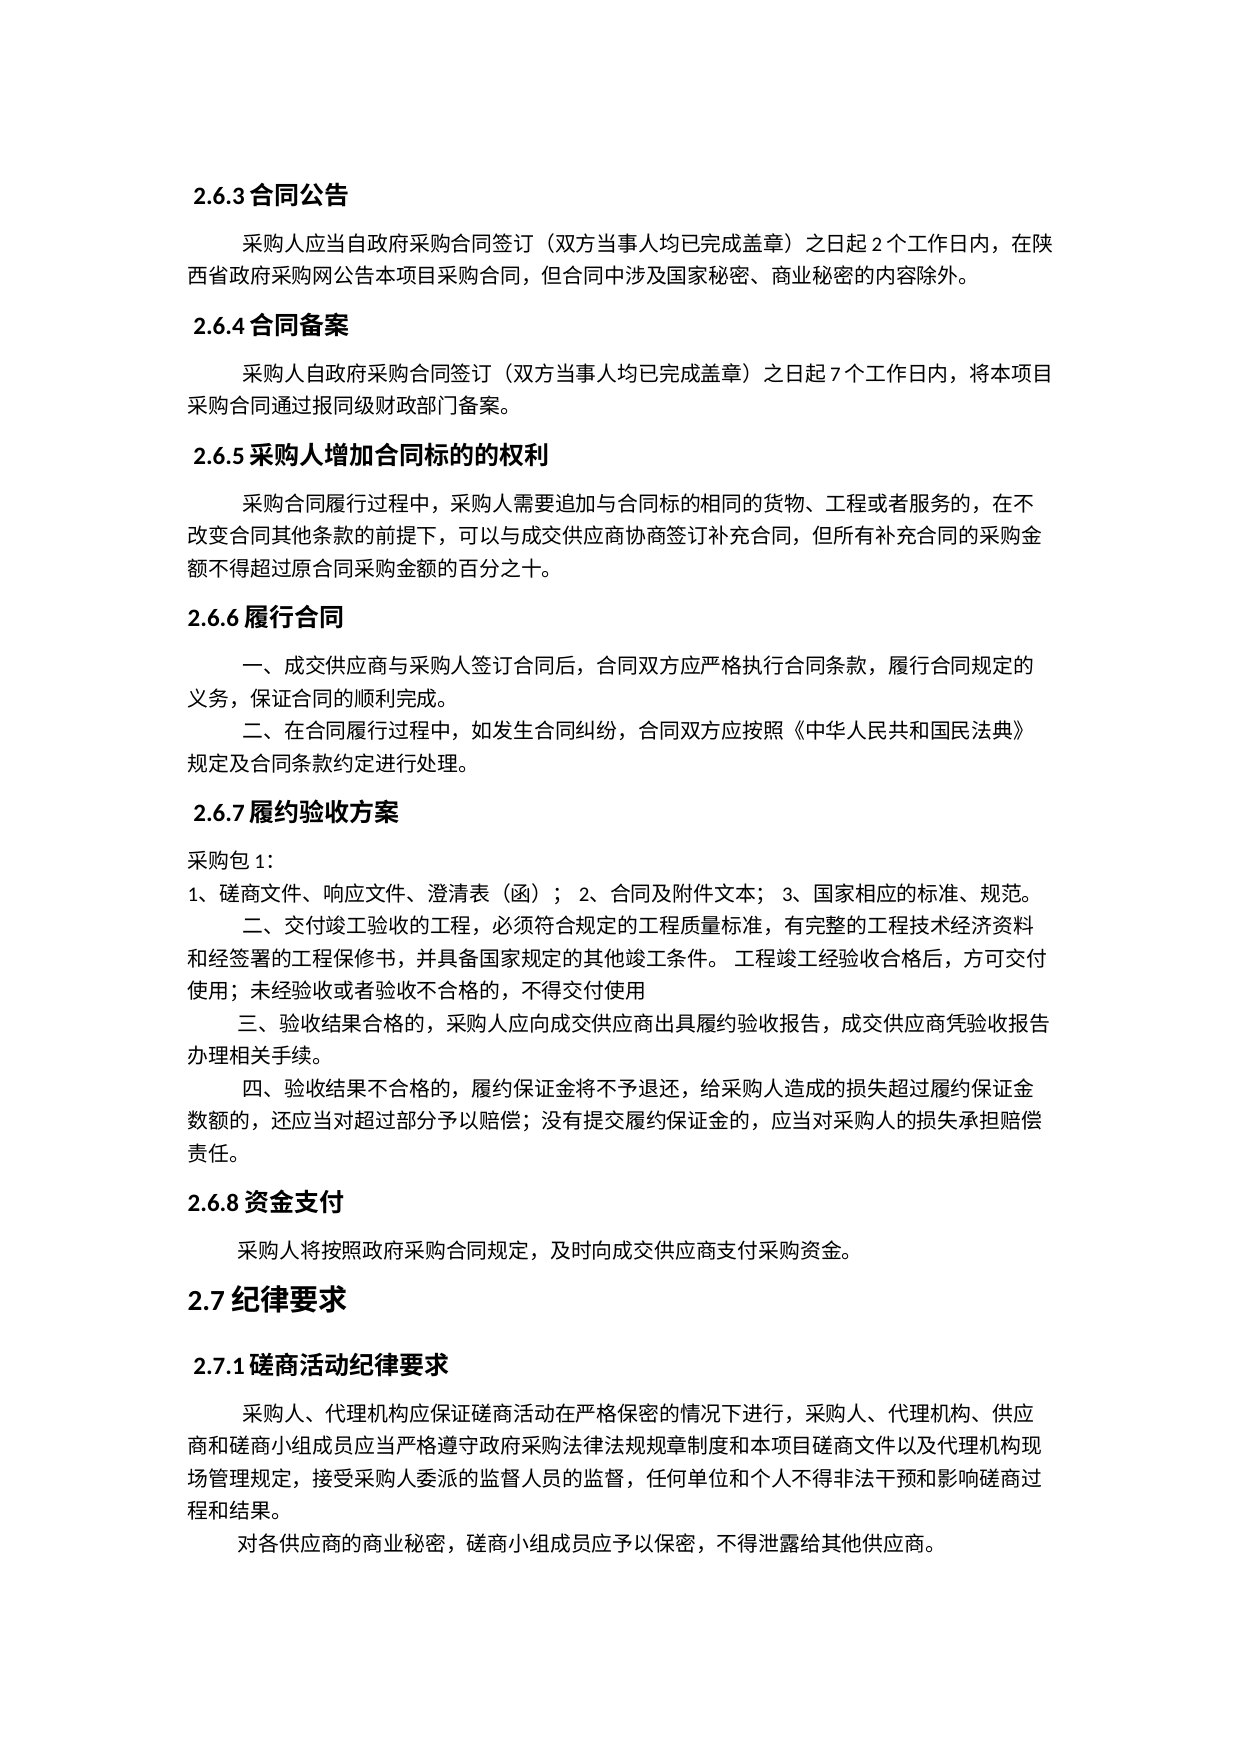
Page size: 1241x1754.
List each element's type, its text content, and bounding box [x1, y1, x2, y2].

text 四、验收结果不合格的，履约保证金将不予退还，给采购人造成的损失超过履约保证金数额的，还应当对超过部分予以赔偿；没有提交履约保证金的，应当对采购人的损失承担赔偿责任。 [187, 1072, 1053, 1169]
text 2.6.3合同公告 [187, 162, 1053, 227]
text 采购人、代理机构应保证磋商活动在严格保密的情况下进行，采购人、代理机构、供应商和磋商小组成员应当严格遵守政府采购法律法规规章制度和本项目磋商文件以及代理机构现场管理规定，接受采购人委派的监督人员的监督，任何单位和个人不得非法干预和影响磋商过程和结果。 [187, 1397, 1053, 1527]
text 二、在合同履行过程中，如发生合同纠纷，合同双方应按照《中华人民共和国民法典》规定及合同条款约定进行处理。 [187, 714, 1053, 779]
text 采购人将按照政府采购合同规定，及时向成交供应商支付采购资金。 [187, 1234, 1053, 1267]
text 2.6.4合同备案 [187, 292, 1053, 357]
text 对各供应商的商业秘密，磋商小组成员应予以保密，不得泄露给其他供应商。 [187, 1527, 1053, 1559]
text 采购人自政府采购合同签订（双方当事人均已完成盖章）之日起7个工作日内，将本项目采购合同通过报同级财政部门备案。 [187, 357, 1053, 422]
text 采购包1： [187, 844, 1053, 877]
text 2.7纪律要求 [187, 1267, 1053, 1332]
text 2.6.7履约验收方案 [187, 779, 1053, 844]
text 2.7.1磋商活动纪律要求 [187, 1332, 1053, 1397]
text 三、验收结果合格的，采购人应向成交供应商出具履约验收报告，成交供应商凭验收报告办理相关手续。 [187, 1007, 1053, 1072]
text 采购人应当自政府采购合同签订（双方当事人均已完成盖章）之日起2个工作日内，在陕西省政府采购网公告本项目采购合同，但合同中涉及国家秘密、商业秘密的内容除外。 [187, 227, 1053, 292]
text 2.6.8资金支付 [187, 1169, 1053, 1234]
text 采购合同履行过程中，采购人需要追加与合同标的相同的货物、工程或者服务的，在不改变合同其他条款的前提下，可以与成交供应商协商签订补充合同，但所有补充合同的采购金额不得超过原合同采购金额的百分之十。 [187, 487, 1053, 584]
text 一、成交供应商与采购人签订合同后，合同双方应严格执行合同条款，履行合同规定的义务，保证合同的顺利完成。 [187, 649, 1053, 714]
text 2.6.6履行合同 [187, 584, 1053, 649]
text 二、交付竣工验收的工程，必须符合规定的工程质量标准，有完整的工程技术经济资料和经签署的工程保修书，并具备国家规定的其他竣工条件。 工程竣工经验收合格后，方可交付使用；未经验收或者验收不合格的，不得交付使用 [187, 909, 1053, 1007]
text 1、磋商文件、响应文件、澄清表（函）； 2、合同及附件文本； 3、国家相应的标准、规范。 [187, 877, 1053, 909]
text 2.6.5采购人增加合同标的的权利 [187, 422, 1053, 487]
